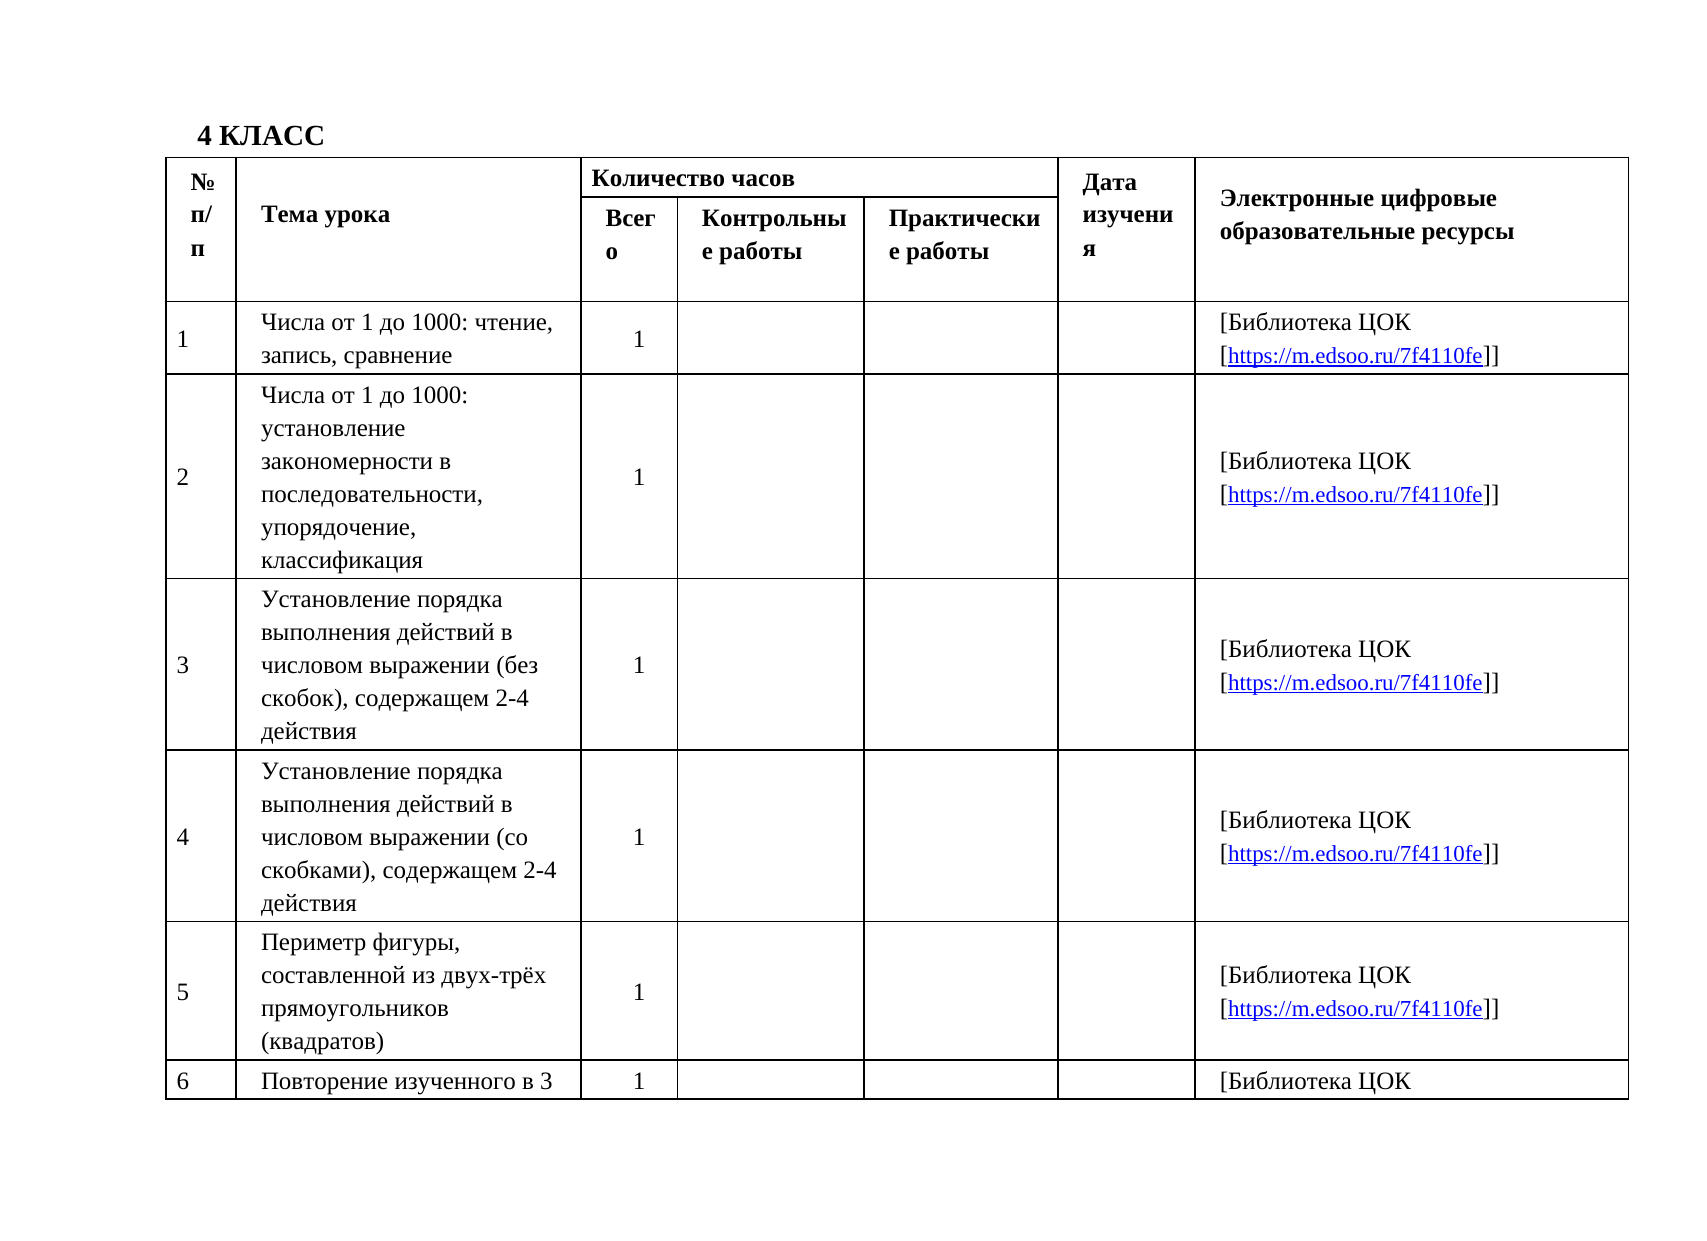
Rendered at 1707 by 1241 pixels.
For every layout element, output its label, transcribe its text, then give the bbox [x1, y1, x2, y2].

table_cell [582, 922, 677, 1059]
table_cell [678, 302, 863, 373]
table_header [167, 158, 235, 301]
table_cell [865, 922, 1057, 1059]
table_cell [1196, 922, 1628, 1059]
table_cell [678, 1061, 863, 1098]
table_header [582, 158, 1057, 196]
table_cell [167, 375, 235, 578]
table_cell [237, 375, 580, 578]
text 4 КЛАСС [190, 118, 1618, 152]
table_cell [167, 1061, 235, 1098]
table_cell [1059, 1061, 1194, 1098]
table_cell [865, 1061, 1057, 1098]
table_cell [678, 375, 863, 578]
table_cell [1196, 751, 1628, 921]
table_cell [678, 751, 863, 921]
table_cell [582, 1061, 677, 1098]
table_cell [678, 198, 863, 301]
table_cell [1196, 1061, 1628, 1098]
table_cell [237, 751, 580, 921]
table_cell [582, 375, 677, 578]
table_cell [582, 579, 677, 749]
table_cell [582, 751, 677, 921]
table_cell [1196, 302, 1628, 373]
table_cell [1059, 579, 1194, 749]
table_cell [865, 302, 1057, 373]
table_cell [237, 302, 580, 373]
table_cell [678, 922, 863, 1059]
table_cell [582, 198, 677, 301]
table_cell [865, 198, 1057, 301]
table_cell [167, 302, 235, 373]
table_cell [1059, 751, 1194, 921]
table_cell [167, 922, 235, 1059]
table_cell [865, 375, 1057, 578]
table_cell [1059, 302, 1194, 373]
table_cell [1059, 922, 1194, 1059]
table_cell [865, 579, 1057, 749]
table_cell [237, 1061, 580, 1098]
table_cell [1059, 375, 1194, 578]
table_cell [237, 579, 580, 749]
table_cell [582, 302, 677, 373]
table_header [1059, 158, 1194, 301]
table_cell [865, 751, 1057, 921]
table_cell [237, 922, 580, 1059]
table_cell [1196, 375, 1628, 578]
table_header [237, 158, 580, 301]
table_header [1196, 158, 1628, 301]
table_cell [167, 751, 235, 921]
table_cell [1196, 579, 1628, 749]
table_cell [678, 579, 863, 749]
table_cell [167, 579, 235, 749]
